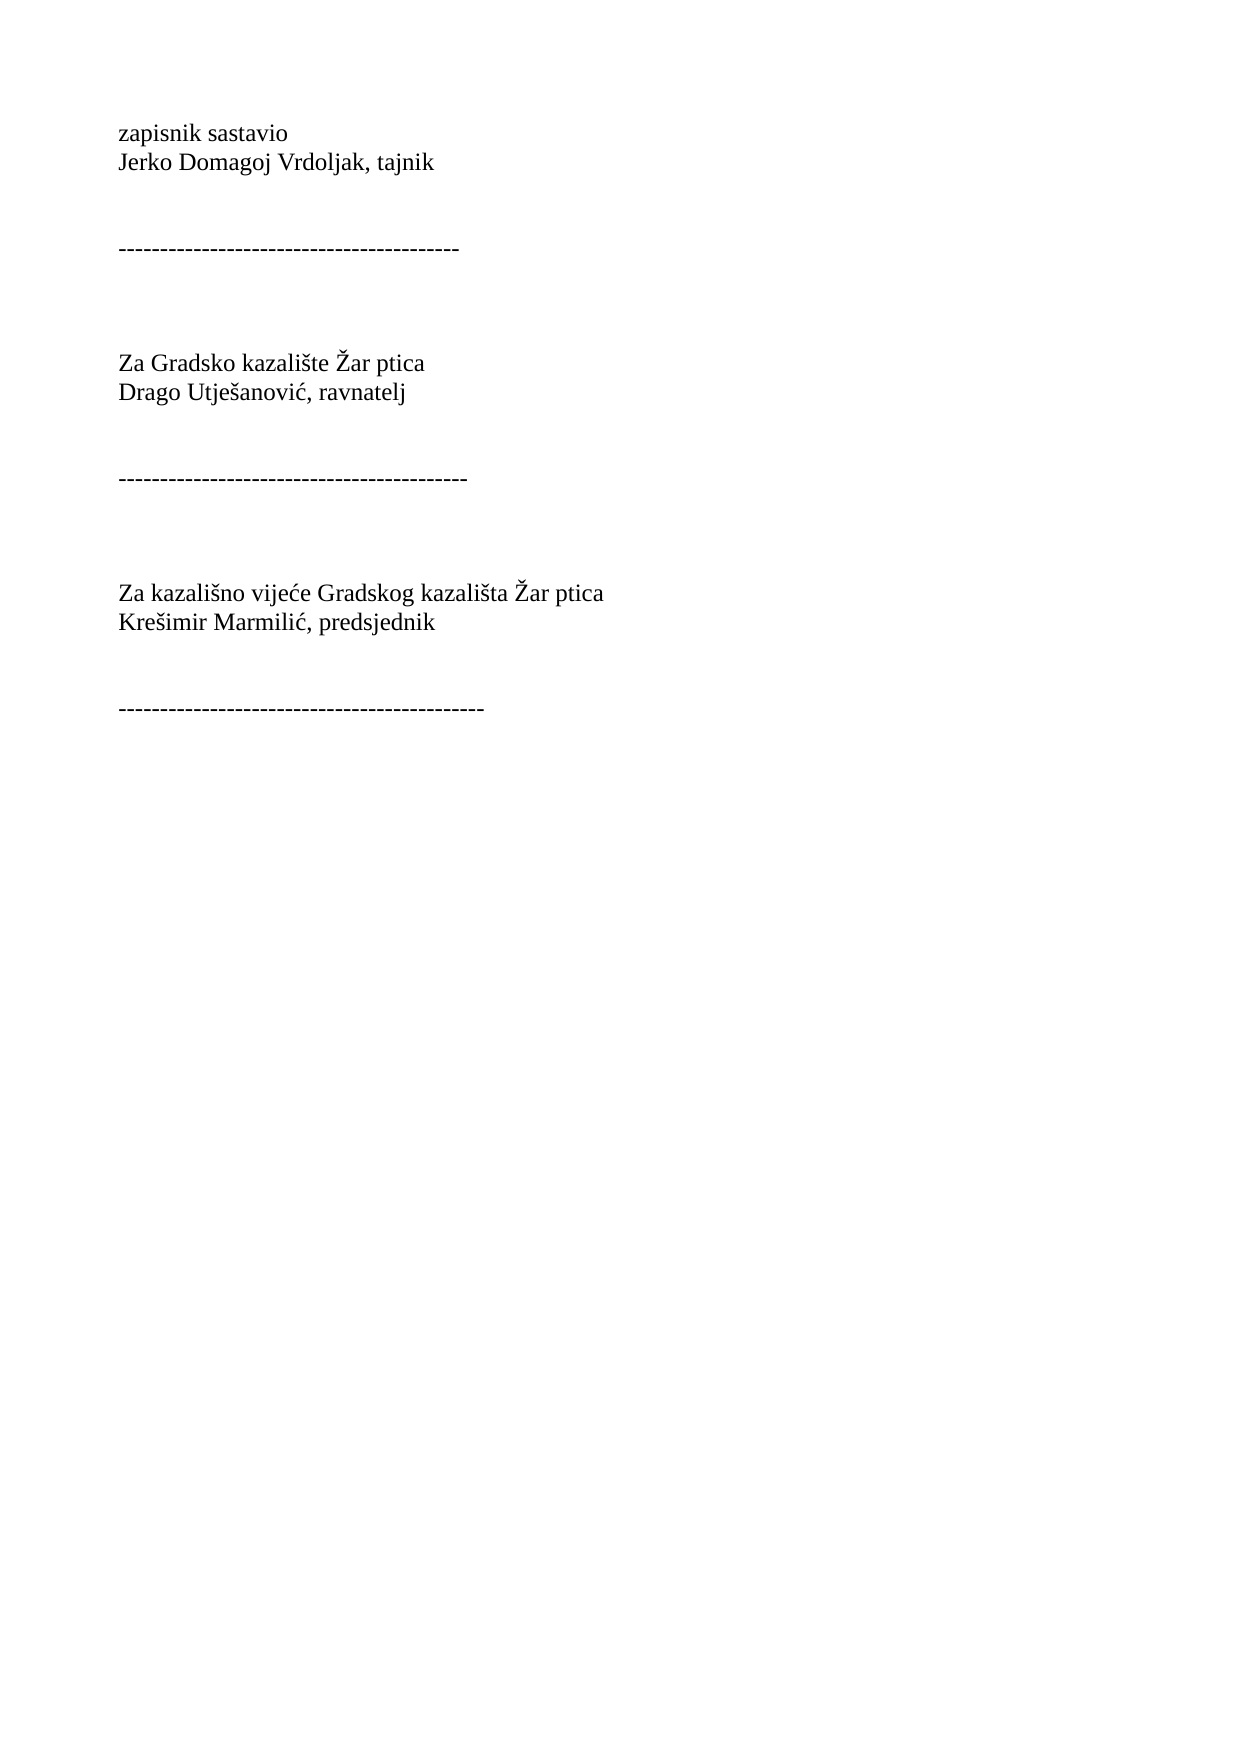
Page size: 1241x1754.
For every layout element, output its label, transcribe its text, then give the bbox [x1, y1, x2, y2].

text Drago Utješanović, ravnatelj [118, 377, 1122, 406]
text ------------------------------------------ [118, 463, 1122, 492]
text zapisnik sastavio [118, 118, 1122, 147]
text Za Gradsko kazalište Žar ptica [118, 348, 1122, 377]
text Jerko Domagoj Vrdoljak, tajnik [118, 147, 1122, 176]
text -------------------------------------------- [118, 693, 1122, 722]
text Krešimir Marmilić, predsjednik [118, 607, 1122, 636]
text Za kazališno vijeće Gradskog kazališta Žar ptica [118, 578, 1122, 607]
text ----------------------------------------- [118, 233, 1122, 262]
